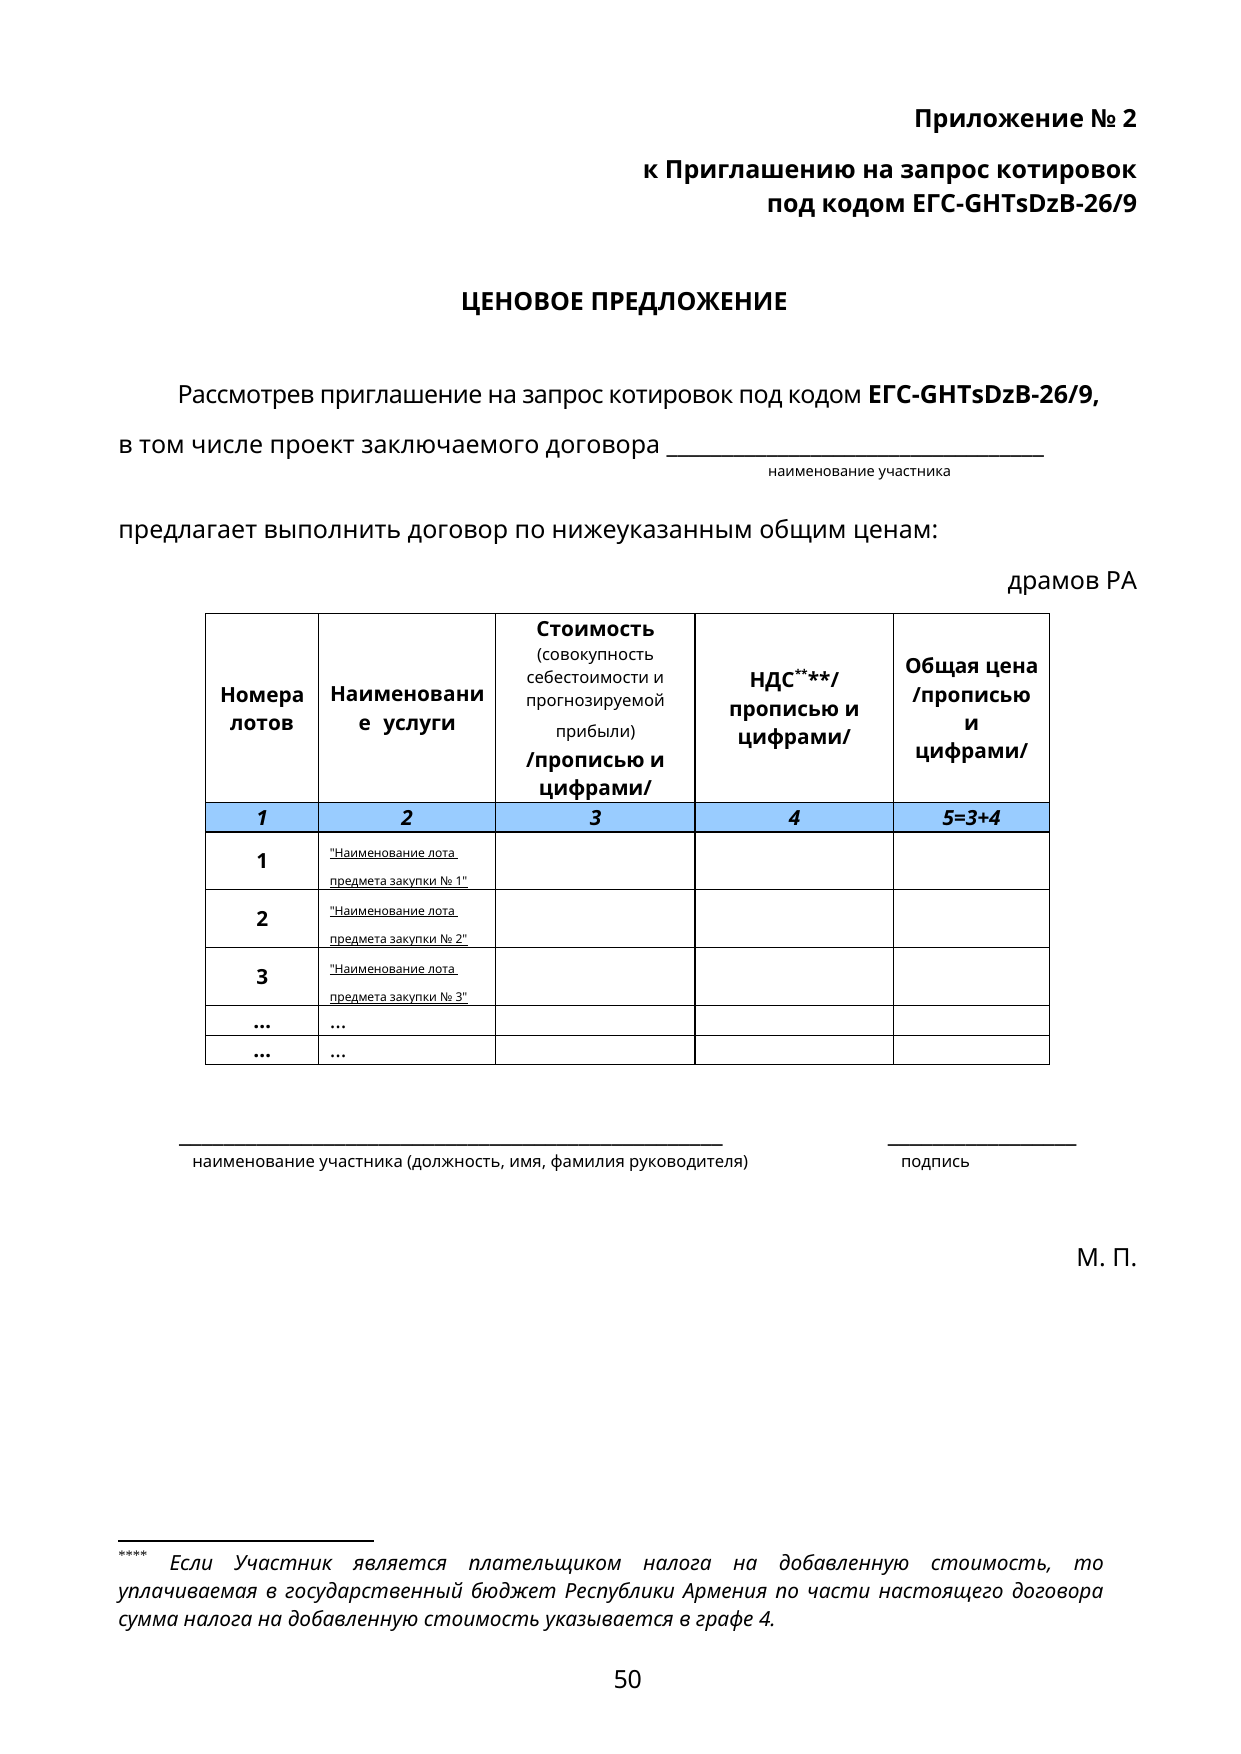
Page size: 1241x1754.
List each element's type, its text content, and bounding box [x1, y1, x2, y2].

table_cell 3 [496, 803, 694, 831]
table_header Стоимость (совокупность себестоимости и прогнозируемой прибыли) /прописью и цифрами/ [496, 614, 694, 802]
table_cell [894, 833, 1049, 889]
table_cell 2 [206, 890, 318, 947]
table_header НДС**/прописью и цифрами/ [696, 614, 893, 802]
table_cell 1 [206, 803, 318, 831]
table_cell 2 [319, 803, 495, 831]
table_cell [496, 890, 694, 947]
table_cell [894, 890, 1049, 947]
table_header Номера лотов [206, 614, 318, 802]
table_cell [696, 1036, 893, 1064]
text наименование участника [768, 461, 1137, 495]
table_cell ... [319, 1006, 495, 1034]
table_cell 5=3+4 [894, 803, 1049, 831]
text Приложение № 2 [118, 101, 1137, 135]
table_cell [696, 1006, 893, 1034]
table_cell "Наименование лота предмета закупки № 1" [319, 833, 495, 889]
table_cell ... [319, 1036, 495, 1064]
text _________________________________________________ _________________ [118, 1116, 1137, 1150]
table_cell 4 [696, 803, 893, 831]
table_cell [894, 1006, 1049, 1034]
table_cell 3 [206, 948, 318, 1005]
text ЦЕНОВОЕ ПРЕДЛОЖЕНИЕ [111, 283, 1137, 317]
text наименование участника (должность, имя, фамилия руководителя) подпись [192, 1150, 1137, 1173]
table_cell [894, 948, 1049, 1005]
table_cell "Наименование лота предмета закупки № 3" [319, 948, 495, 1005]
table_cell 1 [206, 833, 318, 889]
table_cell [696, 948, 893, 1005]
table_cell "Наименование лота предмета закупки № 2" [319, 890, 495, 947]
text Рассмотрев приглашение на запрос котировок под кодом ЕГС-GHTsDzB-26/9, [118, 376, 1137, 410]
table_cell [894, 1036, 1049, 1064]
table_cell … [206, 1036, 318, 1064]
table_header Наименование услуги [319, 614, 495, 802]
text предлагает выполнить договор по нижеуказанным общим ценам: [118, 512, 1137, 546]
table_header Общая цена /прописью и цифрами/ [894, 614, 1049, 802]
text в том числе проект заключаемого договора __________________________________ [118, 427, 1137, 461]
table_cell [496, 833, 694, 889]
text драмов РА [118, 563, 1137, 597]
table_cell [496, 1006, 694, 1034]
text М. П. [118, 1240, 1137, 1274]
table_cell [696, 833, 893, 889]
text к Приглашению на запрос котировок под кодом ЕГС-GHTsDzB-26/9 [118, 152, 1137, 220]
table_cell [696, 890, 893, 947]
table_cell [496, 948, 694, 1005]
table_cell … [206, 1006, 318, 1034]
table_cell [496, 1036, 694, 1064]
